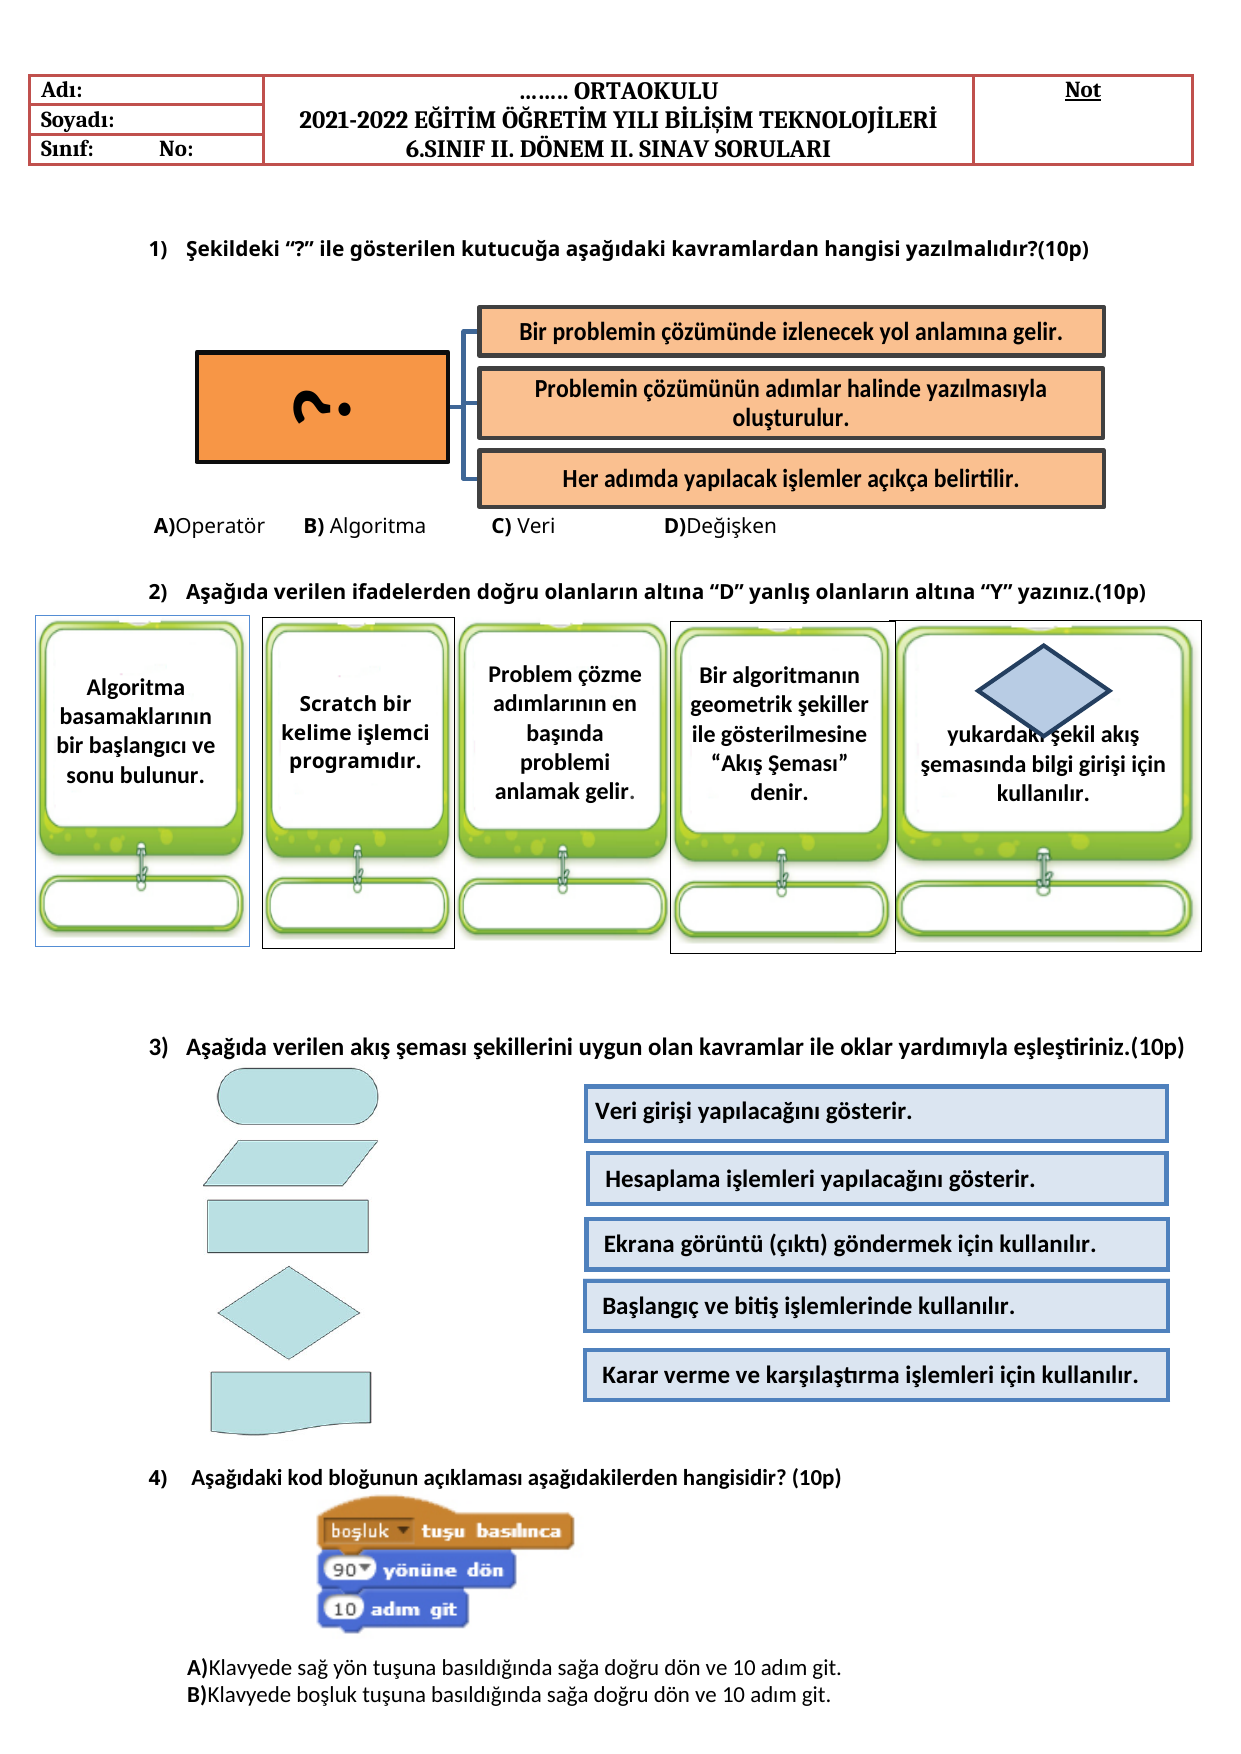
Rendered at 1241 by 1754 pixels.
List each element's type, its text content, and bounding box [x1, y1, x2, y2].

list Aşağıdaki kod bloğunun açıklaması aşağıdakilerden hangisidir? (10p) [148, 1463, 1189, 1492]
table_header Adı: [31, 77, 262, 103]
table_header …….. ORTAOKULU 2021-2022 EĞİTİM ÖĞRETİM YILI BİLİŞİM TEKNOLOJİLERİ 6.SINIF II. DÖNEM II. SINAV SORULARI [265, 77, 972, 163]
table_header Not [975, 77, 1191, 163]
picture [263, 618, 454, 948]
picture [454, 617, 674, 950]
picture [36, 616, 249, 946]
list A)Klavyede sağ yön tuşuna basıldığında sağa doğru dön ve 10 adım git. [104, 1653, 1211, 1681]
list B)Klavyede boşluk tuşuna basıldığında sağa doğru dön ve 10 adım git. [104, 1681, 1211, 1709]
picture [896, 621, 1201, 951]
picture [671, 622, 895, 953]
table_cell Sınıf: No: [31, 136, 262, 163]
picture [203, 1064, 382, 1441]
list Şekildeki “?” ile gösterilen kutucuğa aşağıdaki kavramlardan hangisi yazılmalıdır?(10p) [148, 234, 1211, 263]
picture [303, 1492, 585, 1639]
table_cell Soyadı: [31, 106, 262, 133]
text A)Operatör B) Algoritma C) Veri D)Değişken [148, 273, 1211, 566]
list Aşağıda verilen akış şeması şekillerini uygun olan kavramlar ile oklar yardımıyla eşleştiriniz.(10p) [148, 1031, 1211, 1062]
list Aşağıda verilen ifadelerden doğru olanların altına “D” yanlış olanların altına “Y” yazınız.(10p) [148, 577, 1211, 605]
